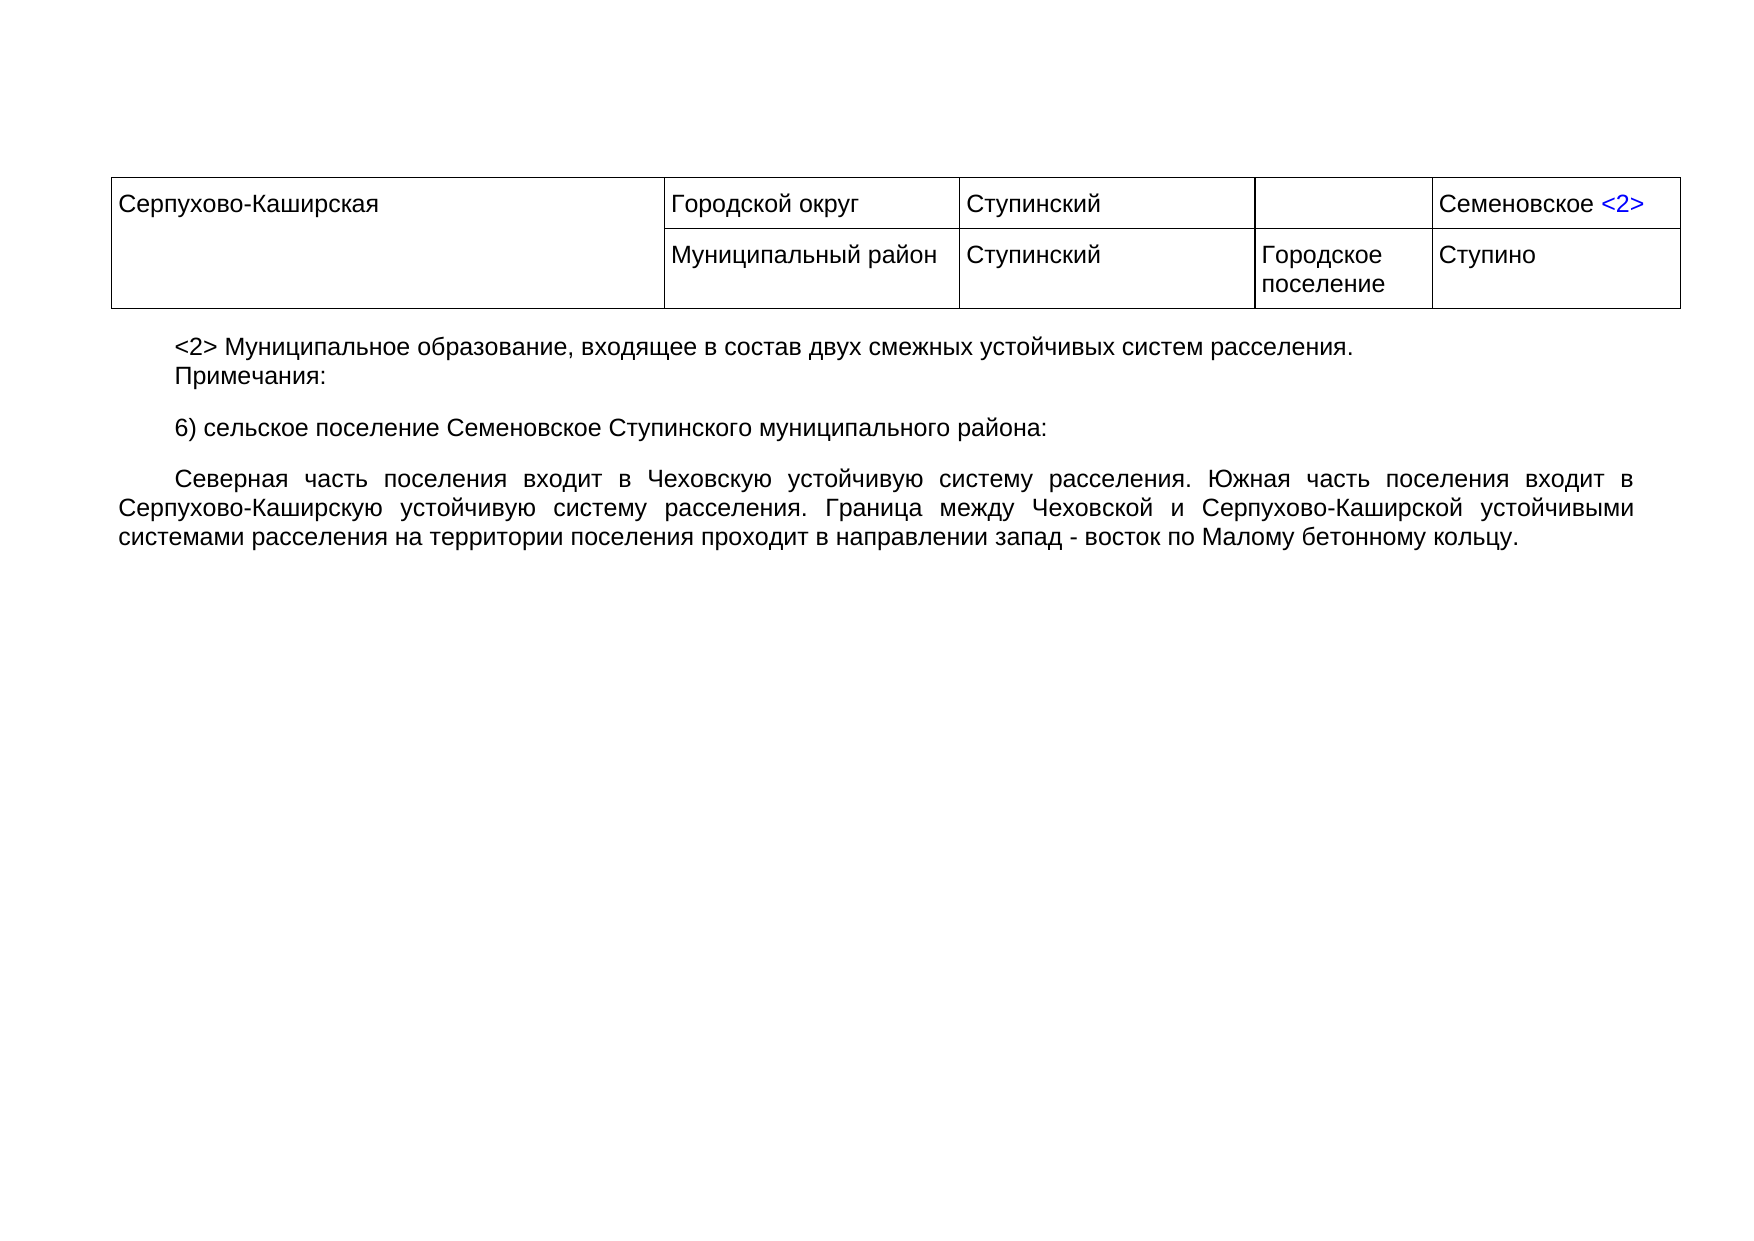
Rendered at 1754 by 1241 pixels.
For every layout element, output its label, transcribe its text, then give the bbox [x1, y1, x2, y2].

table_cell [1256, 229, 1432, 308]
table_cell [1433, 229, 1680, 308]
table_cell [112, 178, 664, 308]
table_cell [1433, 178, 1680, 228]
text 6) сельское поселение Семеновское Ступинского муниципального района: [118, 413, 1636, 441]
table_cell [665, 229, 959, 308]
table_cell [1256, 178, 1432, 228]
text Примечания: [118, 361, 1636, 390]
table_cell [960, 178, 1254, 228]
text Северная часть поселения входит в Чеховскую устойчивую систему расселения. Южная часть поселения входит в Серпухово-Каширскую устойчивую систему расселения. Граница между Чеховской и Серпухово-Каширской устойчивыми системами расселения на территории поселения проходит в направлении запад - восток по Малому бетонному кольцу. [118, 464, 1636, 551]
text <2> Муниципальное образование, входящее в состав двух смежных устойчивых систем расселения. [118, 332, 1636, 361]
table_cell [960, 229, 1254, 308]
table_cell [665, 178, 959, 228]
